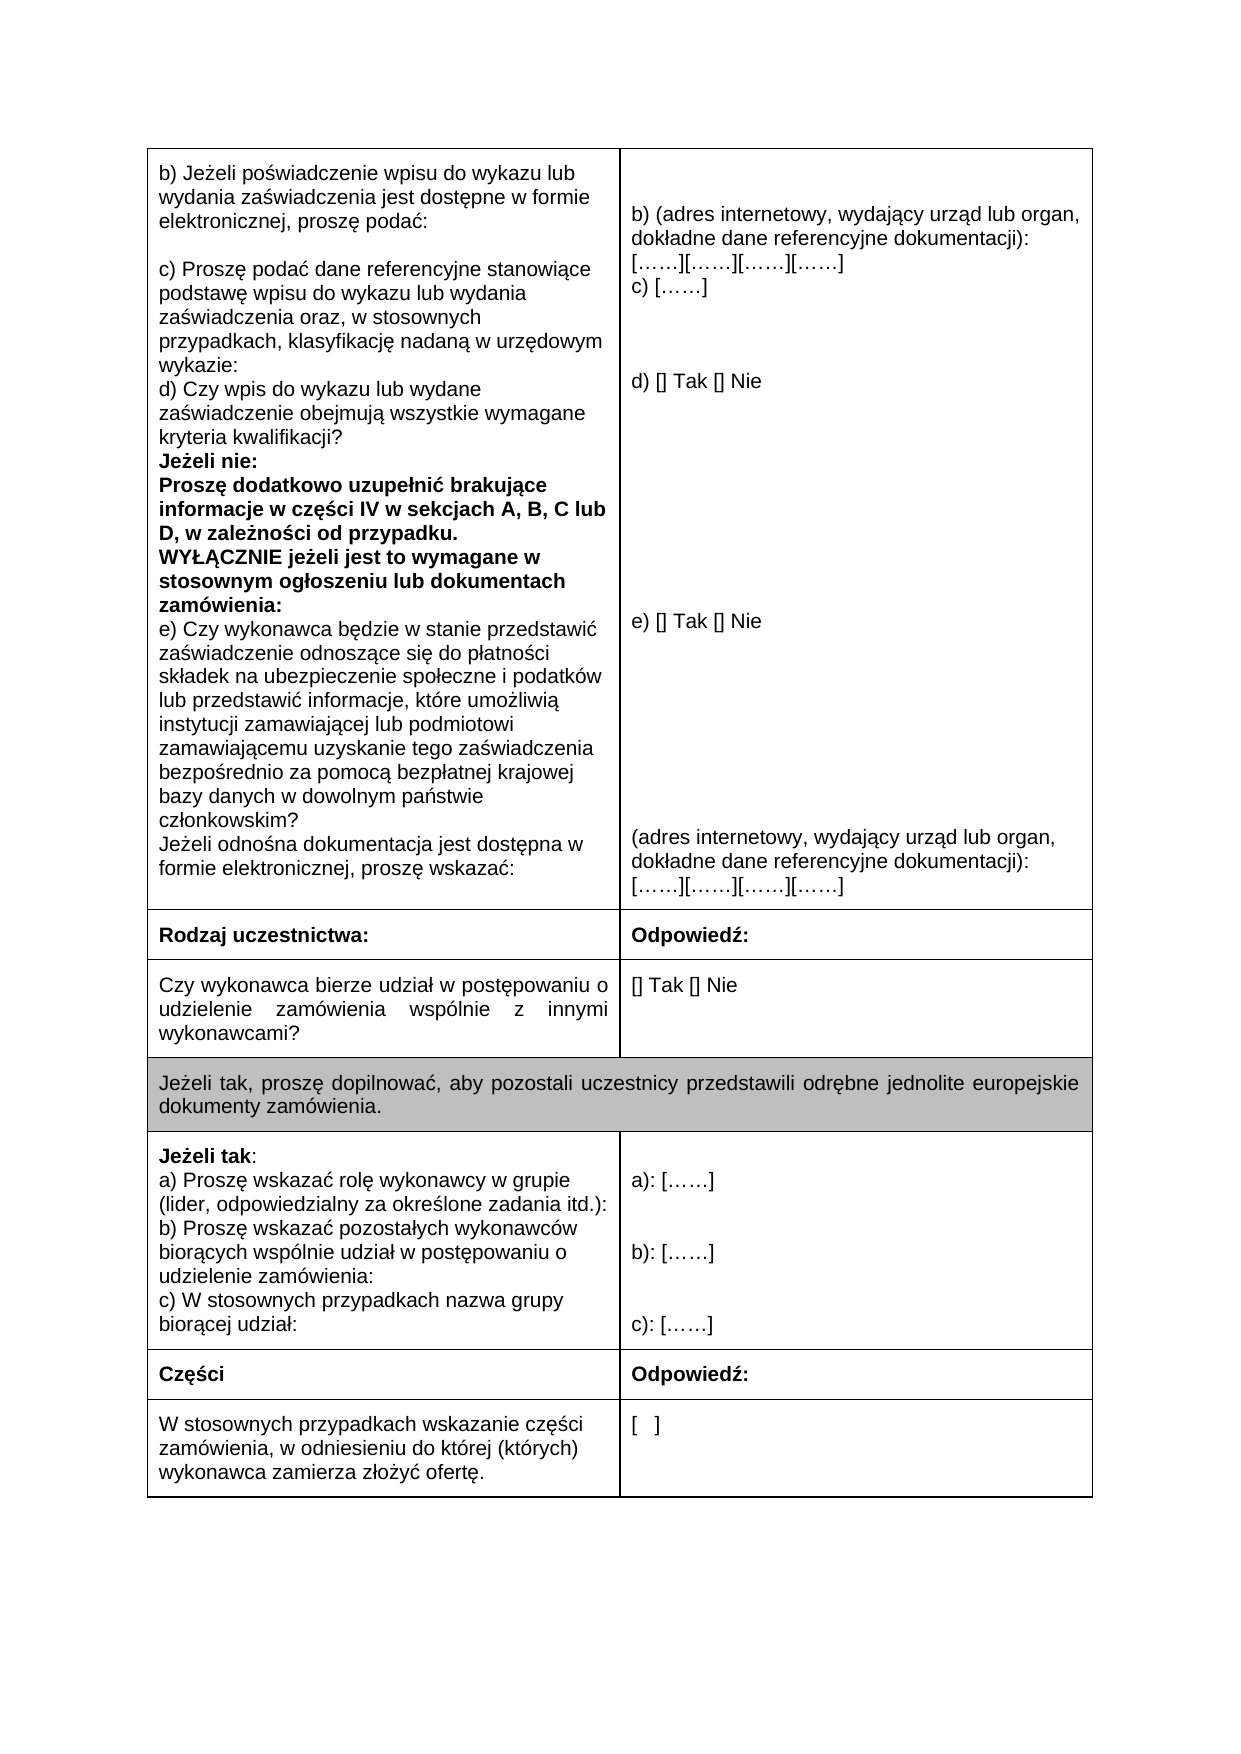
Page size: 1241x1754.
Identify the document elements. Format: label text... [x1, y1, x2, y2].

table_cell Rodzaj uczestnictwa: [148, 910, 619, 959]
table_cell Jeżeli tak: a) Proszę wskazać rolę wykonawcy w grupie (lider, odpowiedzialny za określone zadania itd.): b) Proszę wskazać pozostałych wykonawców biorących wspólnie udział w postępowaniu o udzielenie zamówienia: c) W stosownych przypadkach nazwa grupy biorącej udział: [148, 1132, 619, 1348]
table_cell Jeżeli tak, proszę dopilnować, aby pozostali uczestnicy przedstawili odrębne jednolite europejskie dokumenty zamówienia. [148, 1058, 1092, 1131]
table_cell W stosownych przypadkach wskazanie części zamówienia, w odniesieniu do której (których) wykonawca zamierza złożyć ofertę. [148, 1400, 619, 1496]
table_cell [] Tak [] Nie [621, 960, 1092, 1057]
table_cell Części [148, 1350, 619, 1398]
table_cell Czy wykonawca bierze udział w postępowaniu o udzielenie zamówienia wspólnie z innymi wykonawcami? [148, 960, 619, 1057]
table_cell a): [……] b): [……] c): [……] [621, 1132, 1092, 1348]
table_cell [ ] [621, 1400, 1092, 1496]
table_cell Odpowiedź: [621, 1350, 1092, 1398]
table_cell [148, 149, 619, 909]
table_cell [621, 149, 1092, 909]
table_cell Odpowiedź: [621, 910, 1092, 959]
